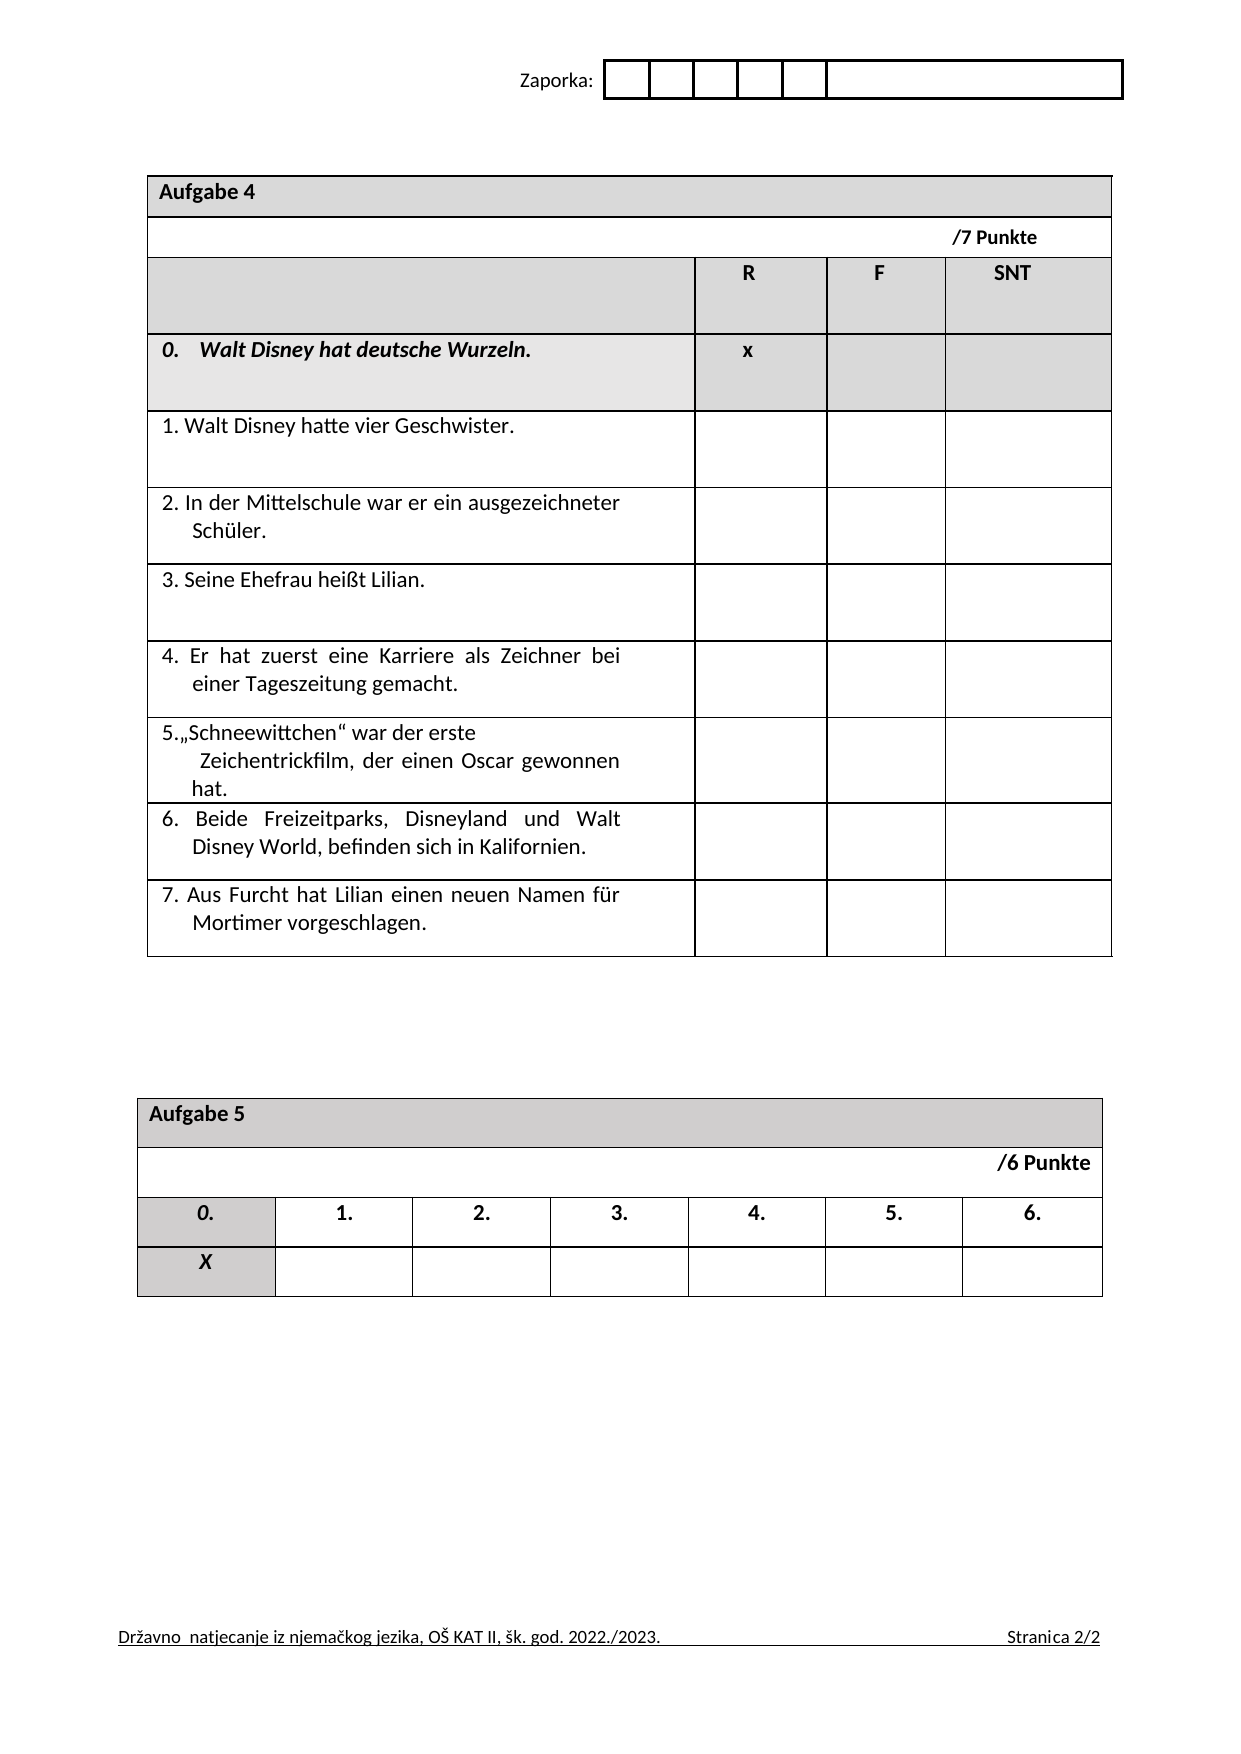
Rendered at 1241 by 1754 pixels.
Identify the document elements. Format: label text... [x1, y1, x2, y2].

table_cell R [696, 258, 826, 333]
table_cell SNT [946, 258, 1111, 333]
table_cell [551, 1248, 688, 1296]
table_cell [946, 642, 1111, 717]
table_cell 3. [551, 1198, 688, 1246]
table_cell [828, 335, 945, 410]
table_cell [696, 642, 826, 717]
table_cell 2. [413, 1198, 550, 1246]
table_cell [696, 881, 826, 956]
table_cell /6 Punkte [138, 1148, 1102, 1197]
table_cell [828, 565, 945, 640]
table_cell [946, 881, 1111, 956]
table_cell [696, 488, 826, 563]
table_cell [276, 1248, 412, 1296]
table_header Aufgabe 4 [148, 177, 1111, 216]
table_cell [828, 488, 945, 563]
table_cell [946, 335, 1111, 410]
table_cell [828, 412, 945, 487]
table_header Aufgabe 5 [138, 1099, 1102, 1147]
table_cell 2. In der Mittelschule war er ein ausgezeichneter Schüler. [148, 488, 694, 563]
table_cell X [138, 1248, 275, 1296]
table_cell [946, 488, 1111, 563]
table_cell 6. [963, 1198, 1102, 1246]
table_cell 5. [826, 1198, 962, 1246]
table_cell F [828, 258, 945, 333]
table_cell 7. Aus Furcht hat Lilian einen neuen Namen für Mortimer vorgeschlagen. [148, 881, 694, 956]
table_cell [946, 718, 1111, 802]
table_cell [696, 718, 826, 802]
table_cell 5.„Schneewittchen“ war der erste Zeichentrickfilm, der einen Oscar gewonnen hat. [148, 718, 694, 802]
table_cell Walt Disney hat deutsche Wurzeln. [148, 335, 694, 410]
table_cell [696, 804, 826, 879]
table_cell 6. Beide Freizeitparks, Disneyland und Walt Disney World, befinden sich in Kalifornien. [148, 804, 694, 879]
table_cell [828, 718, 945, 802]
table_cell [689, 1248, 825, 1296]
table_cell [828, 804, 945, 879]
table_cell [963, 1248, 1102, 1296]
table_cell [696, 412, 826, 487]
table_cell x [696, 335, 826, 410]
table_cell 1. Walt Disney hatte vier Geschwister. [148, 412, 694, 487]
table_cell [946, 804, 1111, 879]
table_cell 4. [689, 1198, 825, 1246]
table_cell [826, 1248, 962, 1296]
table_cell [413, 1248, 550, 1296]
table_cell [946, 412, 1111, 487]
table_cell /7 Punkte [148, 218, 1111, 257]
table_cell [148, 258, 694, 333]
table_cell 4. Er hat zuerst eine Karriere als Zeichner bei einer Tageszeitung gemacht. [148, 642, 694, 717]
table_cell 0. [138, 1198, 275, 1246]
table_cell [696, 565, 826, 640]
table_cell 3. Seine Ehefrau heißt Lilian. [148, 565, 694, 640]
table_cell [828, 642, 945, 717]
table_cell [946, 565, 1111, 640]
table_cell [828, 881, 945, 956]
table_cell 1. [276, 1198, 412, 1246]
